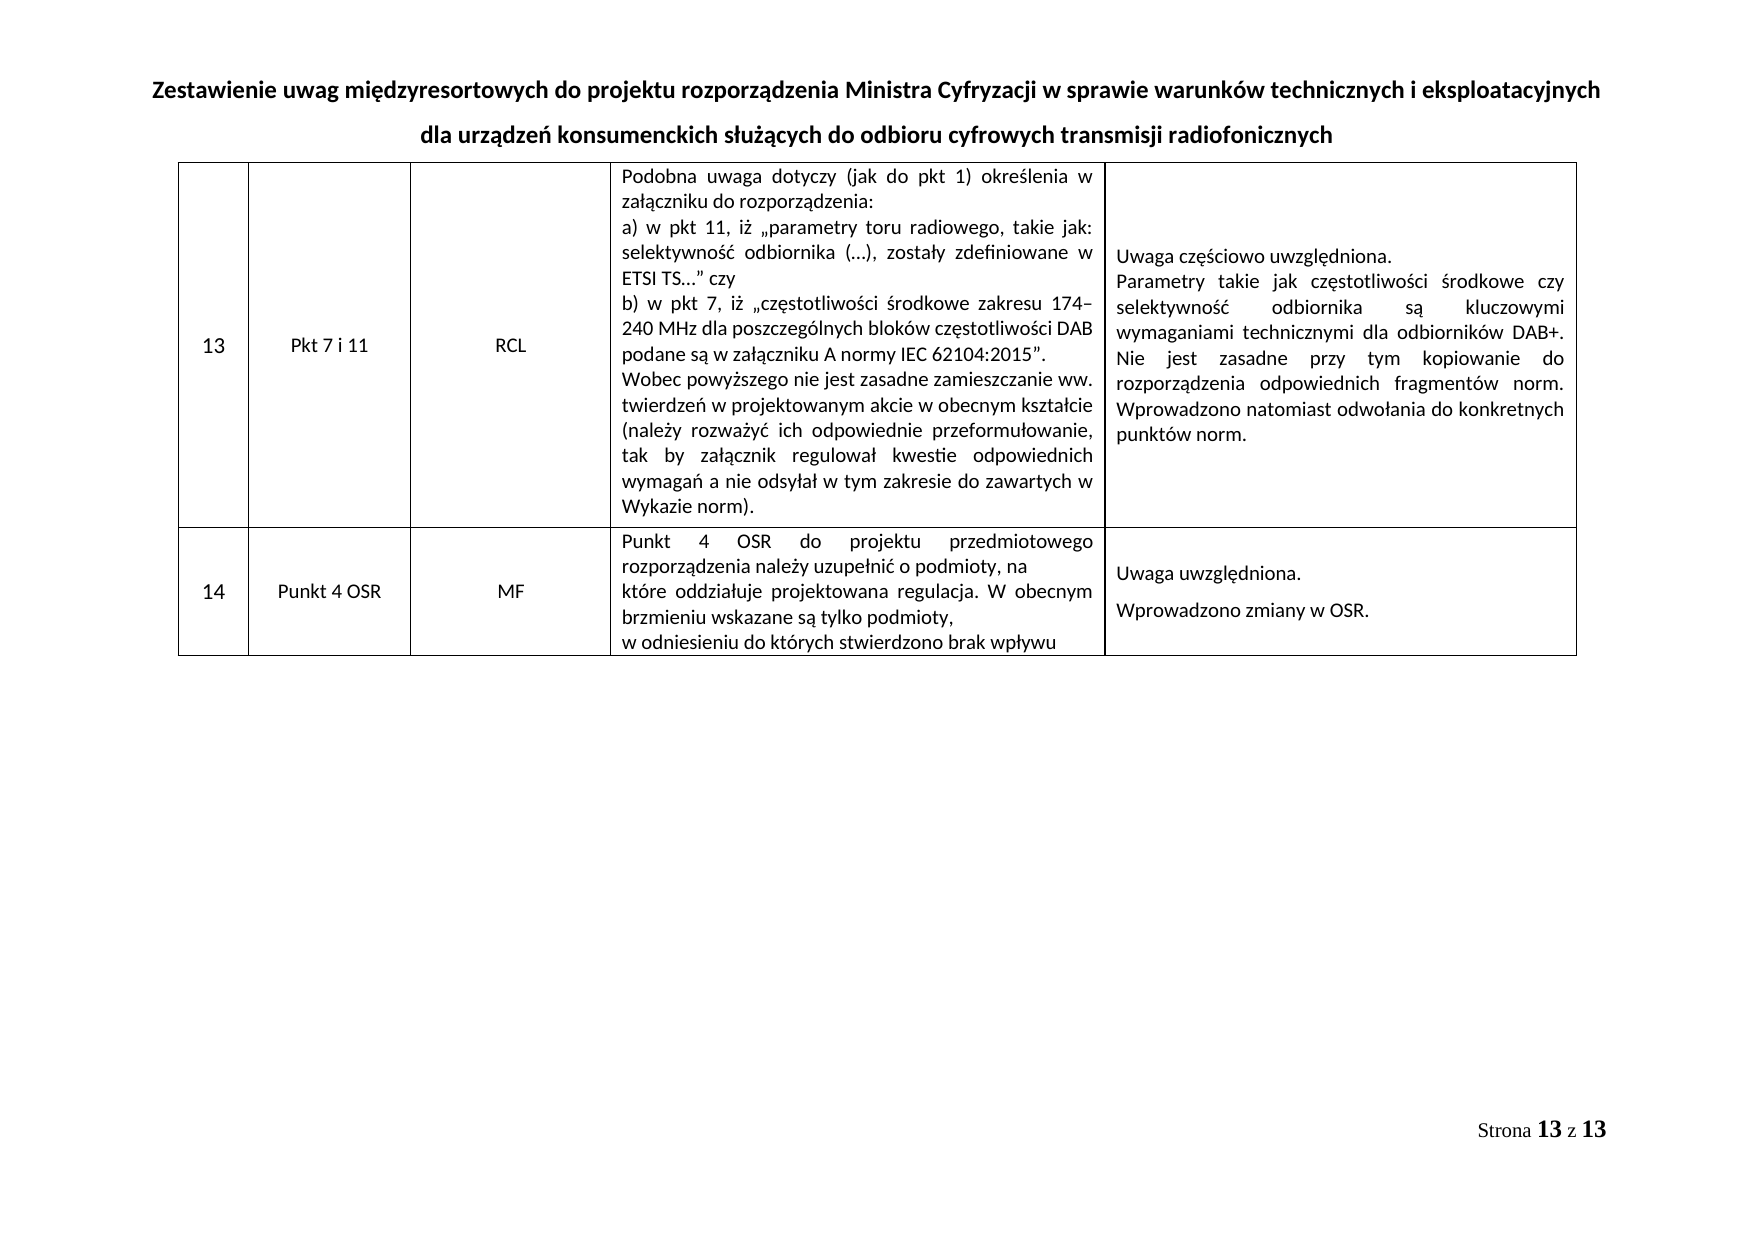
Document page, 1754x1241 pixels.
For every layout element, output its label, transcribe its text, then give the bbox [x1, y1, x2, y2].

table_cell Podobna uwaga dotyczy (jak do pkt 1) określenia w załączniku do rozporządzenia: a) w pkt 11, iż „parametry toru radiowego, takie jak: selektywność odbiornika (…), zostały zdefiniowane w ETSI TS…” czy b) w pkt 7, iż „częstotliwości środkowe zakresu 174–240 MHz dla poszczególnych bloków częstotliwości DAB podane są w załączniku A normy IEC 62104:2015”. Wobec powyższego nie jest zasadne zamieszczanie ww. twierdzeń w projektowanym akcie w obecnym kształcie (należy rozważyć ich odpowiednie przeformułowanie, tak by załącznik regulował kwestie odpowiednich wymagań a nie odsyłał w tym zakresie do zawartych w Wykazie norm). [611, 163, 1104, 527]
table_cell Pkt 7 i 11 [249, 163, 410, 527]
table_cell Uwaga uwzględniona. Wprowadzono zmiany w OSR. [1106, 528, 1576, 655]
table_cell RCL [411, 163, 610, 527]
table_cell Uwaga częściowo uwzględniona. Parametry takie jak częstotliwości środkowe czy selektywność odbiornika są kluczowymi wymaganiami technicznymi dla odbiorników DAB+. Nie jest zasadne przy tym kopiowanie do rozporządzenia odpowiednich fragmentów norm. Wprowadzono natomiast odwołania do konkretnych punktów norm. [1106, 163, 1576, 527]
table_cell MF [411, 528, 610, 655]
table_cell 13 [179, 163, 248, 527]
table_cell Punkt 4 OSR do projektu przedmiotowego rozporządzenia należy uzupełnić o podmioty, na które oddziałuje projektowana regulacja. W obecnym brzmieniu wskazane są tylko podmioty, w odniesieniu do których stwierdzono brak wpływu [611, 528, 1104, 655]
table_cell 14 [179, 528, 248, 655]
table_cell Punkt 4 OSR [249, 528, 410, 655]
